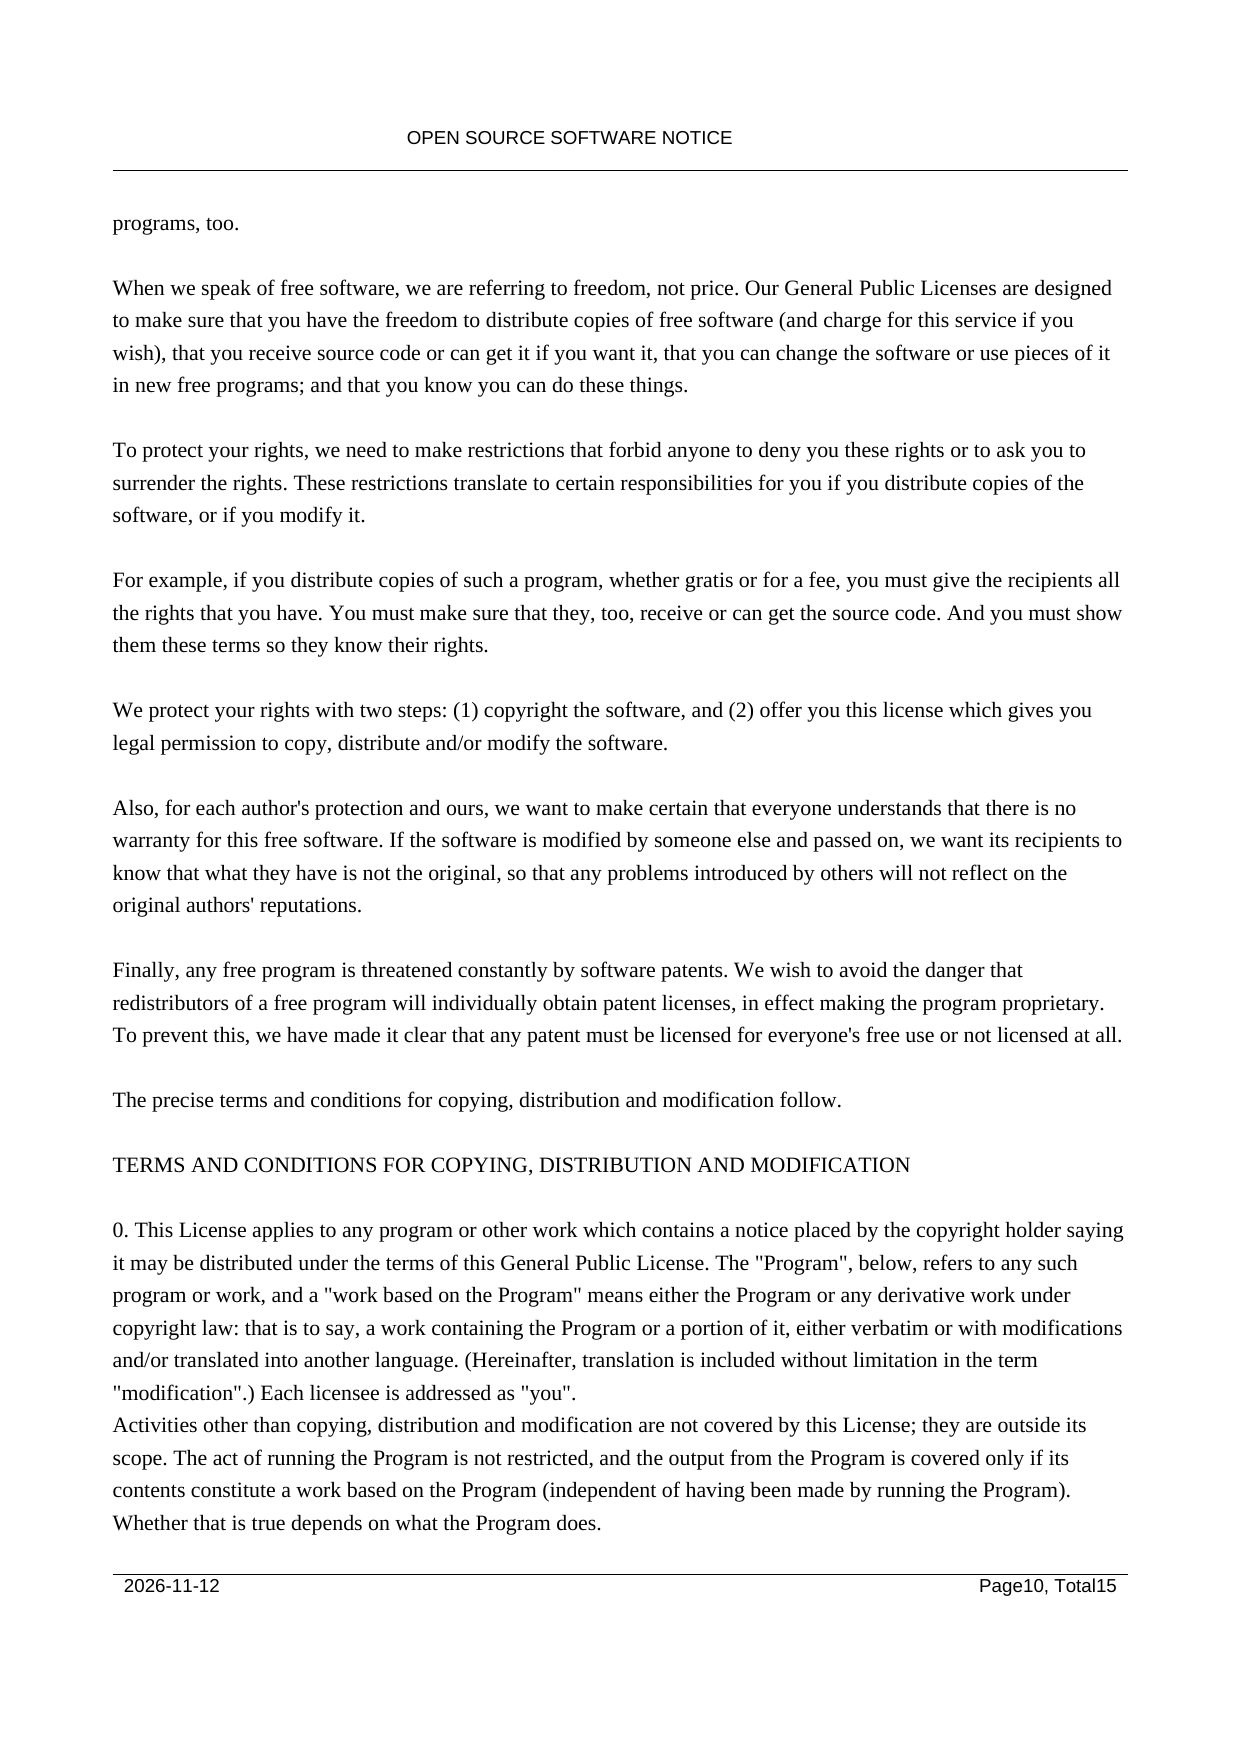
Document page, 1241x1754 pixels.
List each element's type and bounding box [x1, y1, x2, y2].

text [112, 206, 1128, 1539]
